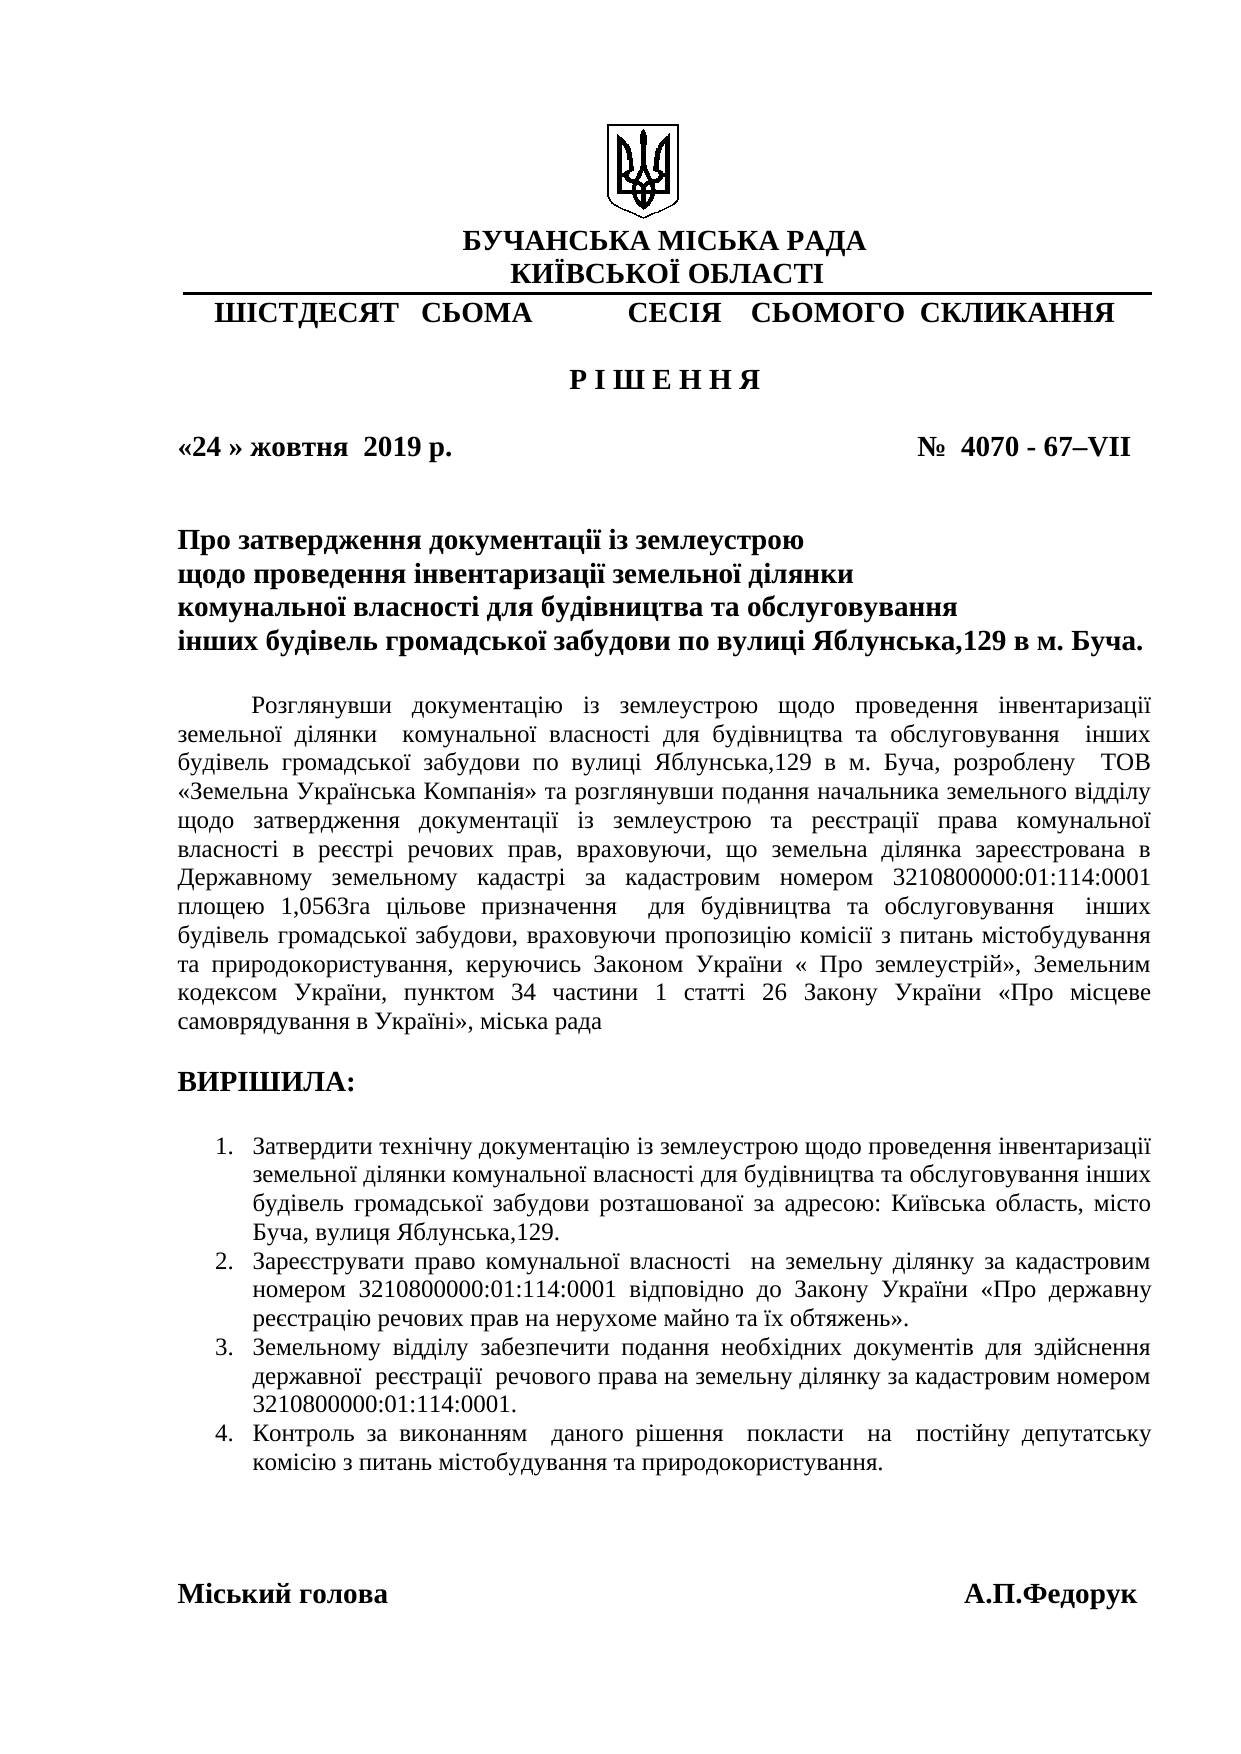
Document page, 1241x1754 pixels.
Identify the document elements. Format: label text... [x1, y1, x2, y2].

list Зареєструвати право комунальної власності на земельну ділянку за кадастровим номером 3210800000:01:114:0001 відповідно до Закону України «Про державну реєстрацію речових прав на нерухоме майно та їх обтяжень». [215, 1246, 1152, 1332]
text КИЇВСЬКОЇ ОБЛАСТІ [183, 256, 1152, 292]
text Міський голова А.П.Федорук [177, 1576, 1152, 1610]
text Про затвердження документації із землеустрою [177, 522, 1152, 556]
list Земельному відділу забезпечити подання необхідних документів для здійснення державної реєстрації речового права на земельну ділянку за кадастровим номером 3210800000:01:114:0001. [215, 1332, 1152, 1418]
text «24 » жовтня 2019 р. № 4070 - 67–VІІ [177, 429, 1152, 463]
text інших будівель громадської забудови по вулиці Яблунська,129 в м. Буча. [177, 623, 1152, 656]
text Р І Ш Е Н Н Я [177, 362, 1152, 396]
list Затвердити технічну документацію із землеустрою щодо проведення інвентаризації земельної ділянки комунальної власності для будівництва та обслуговування інших будівель громадської забудови розташованої за адресою: Київська область, місто Буча, вулиця Яблунська,129. [215, 1131, 1152, 1246]
list Контроль за виконанням даного рішення покласти на постійну депутатську комісію з питань містобудування та природокористування. [215, 1418, 1152, 1476]
text Розглянувши документацію із землеустрою щодо проведення інвентаризації земельної ділянки комунальної власності для будівництва та обслуговування інших будівель громадської забудови по вулиці Яблунська,129 в м. Буча, розроблену ТОВ «Земельна Українська Компанія» та розглянувши подання начальника земельного відділу щодо затвердження документації із землеустрою та реєстрації права комунальної власності в реєстрі речових прав, враховуючи, що земельна ділянка зареєстрована в Державному земельному кадастрі за кадастровим номером 3210800000:01:114:0001 площею 1,0563га цільове призначення для будівництва та обслуговування інших будівель громадської забудови, враховуючи пропозицію комісії з питань містобудування та природокористування, керуючись Законом України « Про землеустрій», Земельним кодексом України, пунктом 34 частини 1 статті 26 Закону України «Про місцеве самоврядування в Україні», міська рада [177, 690, 1152, 1035]
text БУЧАНСЬКА МІСЬКА РАДА [177, 223, 1152, 256]
text ВИРІШИЛА: [177, 1064, 1152, 1097]
text щодо проведення інвентаризації земельної ділянки [177, 556, 1152, 589]
text ШІСТДЕСЯТ СЬОМА СЕСІЯ СЬОМОГО СКЛИКАННЯ [177, 295, 1152, 329]
text комунальної власності для будівництва та обслуговування [177, 589, 1152, 623]
